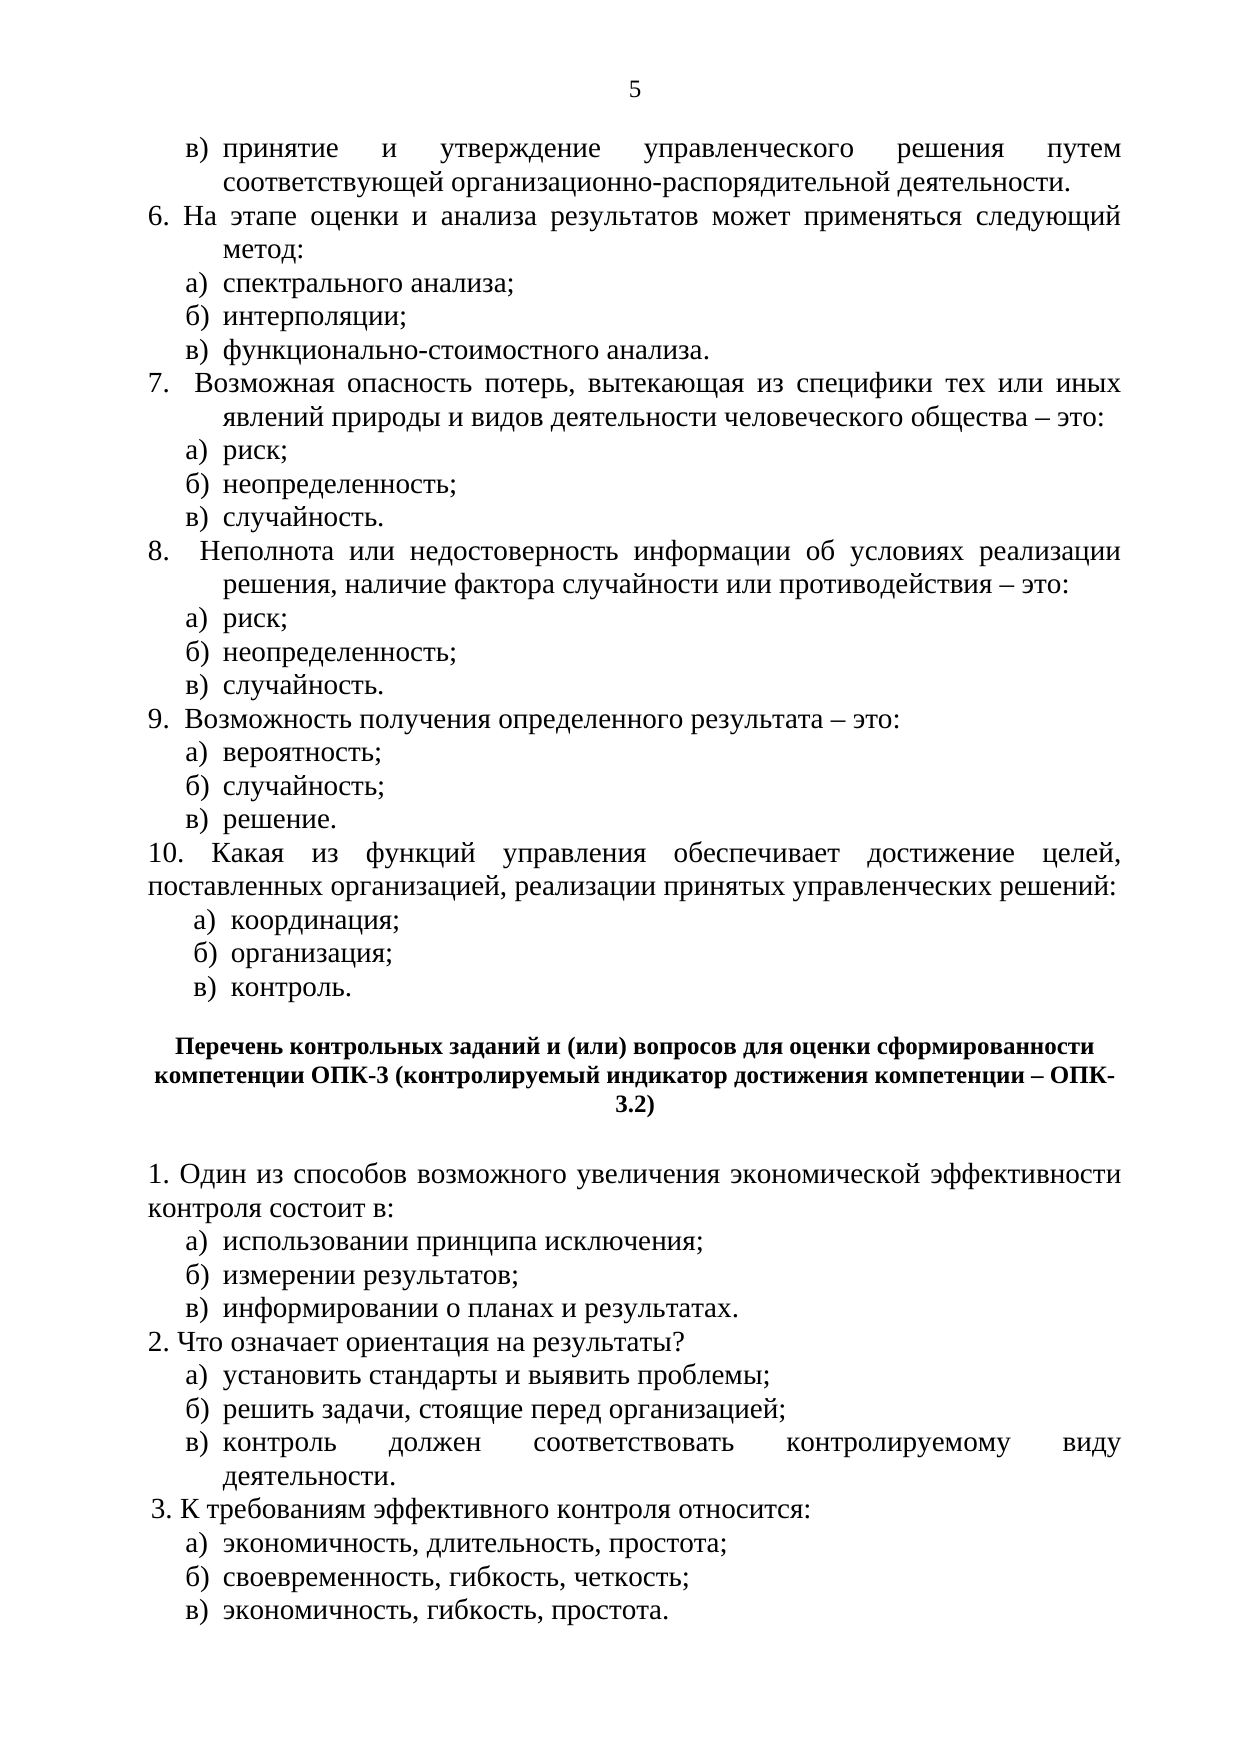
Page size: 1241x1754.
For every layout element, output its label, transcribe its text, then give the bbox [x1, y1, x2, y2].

list экономичность, гибкость, простота. [185, 1592, 1122, 1626]
text 2. Что означает ориентация на результаты? [148, 1324, 1122, 1357]
list организация; [193, 936, 1122, 969]
list неопределенность; [185, 634, 1122, 667]
list случайность; [185, 768, 1122, 801]
text 7. Возможная опасность потерь, вытекающая из специфики тех или иных явлений природы и видов деятельности человеческого общества – это: [148, 365, 1122, 432]
list информировании о планах и результатах. [185, 1290, 1122, 1324]
list случайность. [185, 667, 1122, 701]
list риск; [185, 600, 1122, 634]
list экономичность, длительность, простота; [185, 1525, 1122, 1559]
list интерполяции; [185, 298, 1122, 332]
list измерении результатов; [185, 1257, 1122, 1290]
list вероятность; [185, 734, 1122, 768]
list риск; [185, 432, 1122, 466]
list своевременность, гибкость, четкость; [185, 1559, 1122, 1592]
list принятие и утверждение управленческого решения путем соответствующей организационно-распорядительной деятельности. [185, 131, 1122, 198]
text 3. К требованиям эффективного контроля относится: [151, 1492, 1122, 1525]
list использовании принципа исключения; [185, 1223, 1122, 1257]
list контроль должен соответствовать контролируемому виду деятельности. [185, 1424, 1122, 1492]
text компетенции ОПК-3 (контролируемый индикатор достижения компетенции – ОПК-3.2) [148, 1060, 1122, 1118]
list координация; [193, 902, 1122, 936]
list решение. [185, 801, 1122, 835]
text 8. Неполнота или недостоверность информации об условиях реализации решения, наличие фактора случайности или противодействия – это: [148, 533, 1122, 600]
text 1. Один из способов возможного увеличения экономической эффективности контроля состоит в: [148, 1156, 1122, 1223]
list установить стандарты и выявить проблемы; [185, 1357, 1122, 1391]
text 6. На этапе оценки и анализа результатов может применяться следующий метод: [148, 198, 1122, 265]
list контроль. [193, 969, 1122, 1003]
list функционально-стоимостного анализа. [185, 332, 1122, 365]
text Перечень контрольных заданий и (или) вопросов для оценки сформированности [148, 1031, 1122, 1060]
text 10. Какая из функций управления обеспечивает достижение целей, поставленных организацией, реализации принятых управленческих решений: [148, 835, 1122, 902]
list спектрального анализа; [185, 265, 1122, 298]
text 9. Возможность получения определенного результата – это: [148, 701, 1122, 734]
list неопределенность; [185, 466, 1122, 499]
list решить задачи, стоящие перед организацией; [185, 1391, 1122, 1424]
list случайность. [185, 499, 1122, 533]
